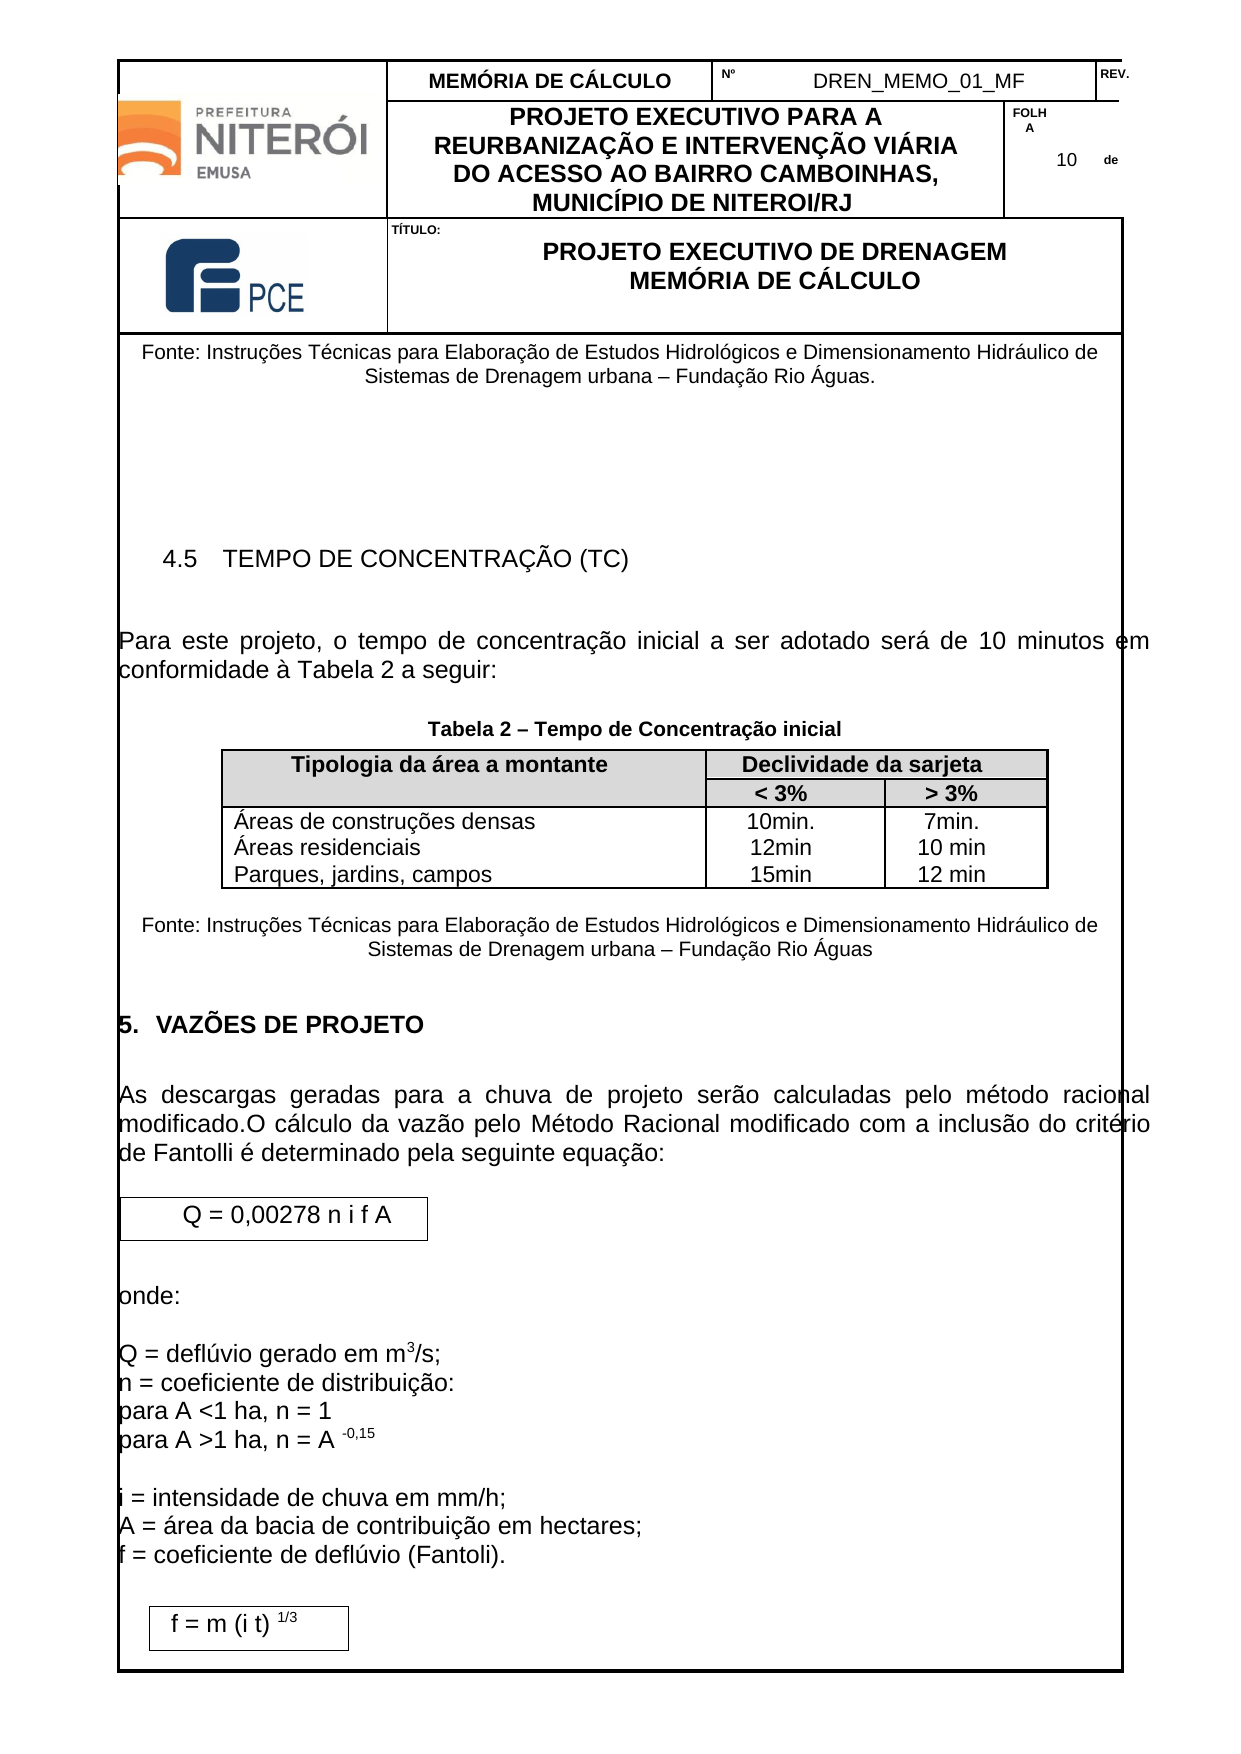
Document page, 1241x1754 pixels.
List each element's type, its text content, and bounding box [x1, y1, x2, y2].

table_cell 7min. 10 min 12 min [886, 808, 1046, 887]
text A = área da bacia de contribuição em hectares; [118, 1511, 1122, 1540]
text Fonte: Instruções Técnicas para Elaboração de Estudos Hidrológicos e Dimensionamento Hidráulico de Sistemas de Drenagem urbana – Fundação Rio Águas. [118, 340, 1122, 388]
subtitle Vazões de Projeto [118, 1010, 1122, 1039]
table_cell > 3% [886, 780, 1046, 806]
subtitle Tempo de Concentração (Tc) [162, 544, 1122, 573]
picture [118, 94, 379, 185]
text As descargas geradas para a chuva de projeto serão calculadas pelo método racional modificado.O cálculo da vazão pelo Método Racional modificado com a inclusão do critério de Fantolli é determinado pela seguinte equação: [118, 1080, 1152, 1166]
text Fonte: Instruções Técnicas para Elaboração de Estudos Hidrológicos e Dimensionamento Hidráulico de Sistemas de Drenagem urbana – Fundação Rio Águas [118, 913, 1122, 961]
text n = coeficiente de distribuição: [118, 1367, 1122, 1396]
text onde: [118, 1281, 1122, 1310]
text Para este projeto, o tempo de concentração inicial a ser adotado será de 10 minutos em conformidade à Tabela 2 a seguir: [118, 626, 1152, 684]
table_cell 10min. 12min 15min [707, 808, 884, 887]
text i = intensidade de chuva em mm/h; [118, 1482, 1122, 1511]
text f = coeficiente de deflúvio (Fantoli). [118, 1540, 1122, 1569]
picture [161, 233, 308, 317]
text Q = deflúvio gerado em m3/s; [118, 1339, 1122, 1367]
text para A <, n = 1 [118, 1396, 1122, 1425]
table_cell < 3% [707, 780, 884, 806]
table_cell Áreas de construções densas Áreas residenciais Parques, jardins, campos [223, 808, 705, 887]
table_header Declividade da sarjeta [707, 751, 1046, 777]
table_header Tipologia da área a montante [223, 751, 705, 806]
text para A >, n = A -0,15 [118, 1425, 1122, 1454]
